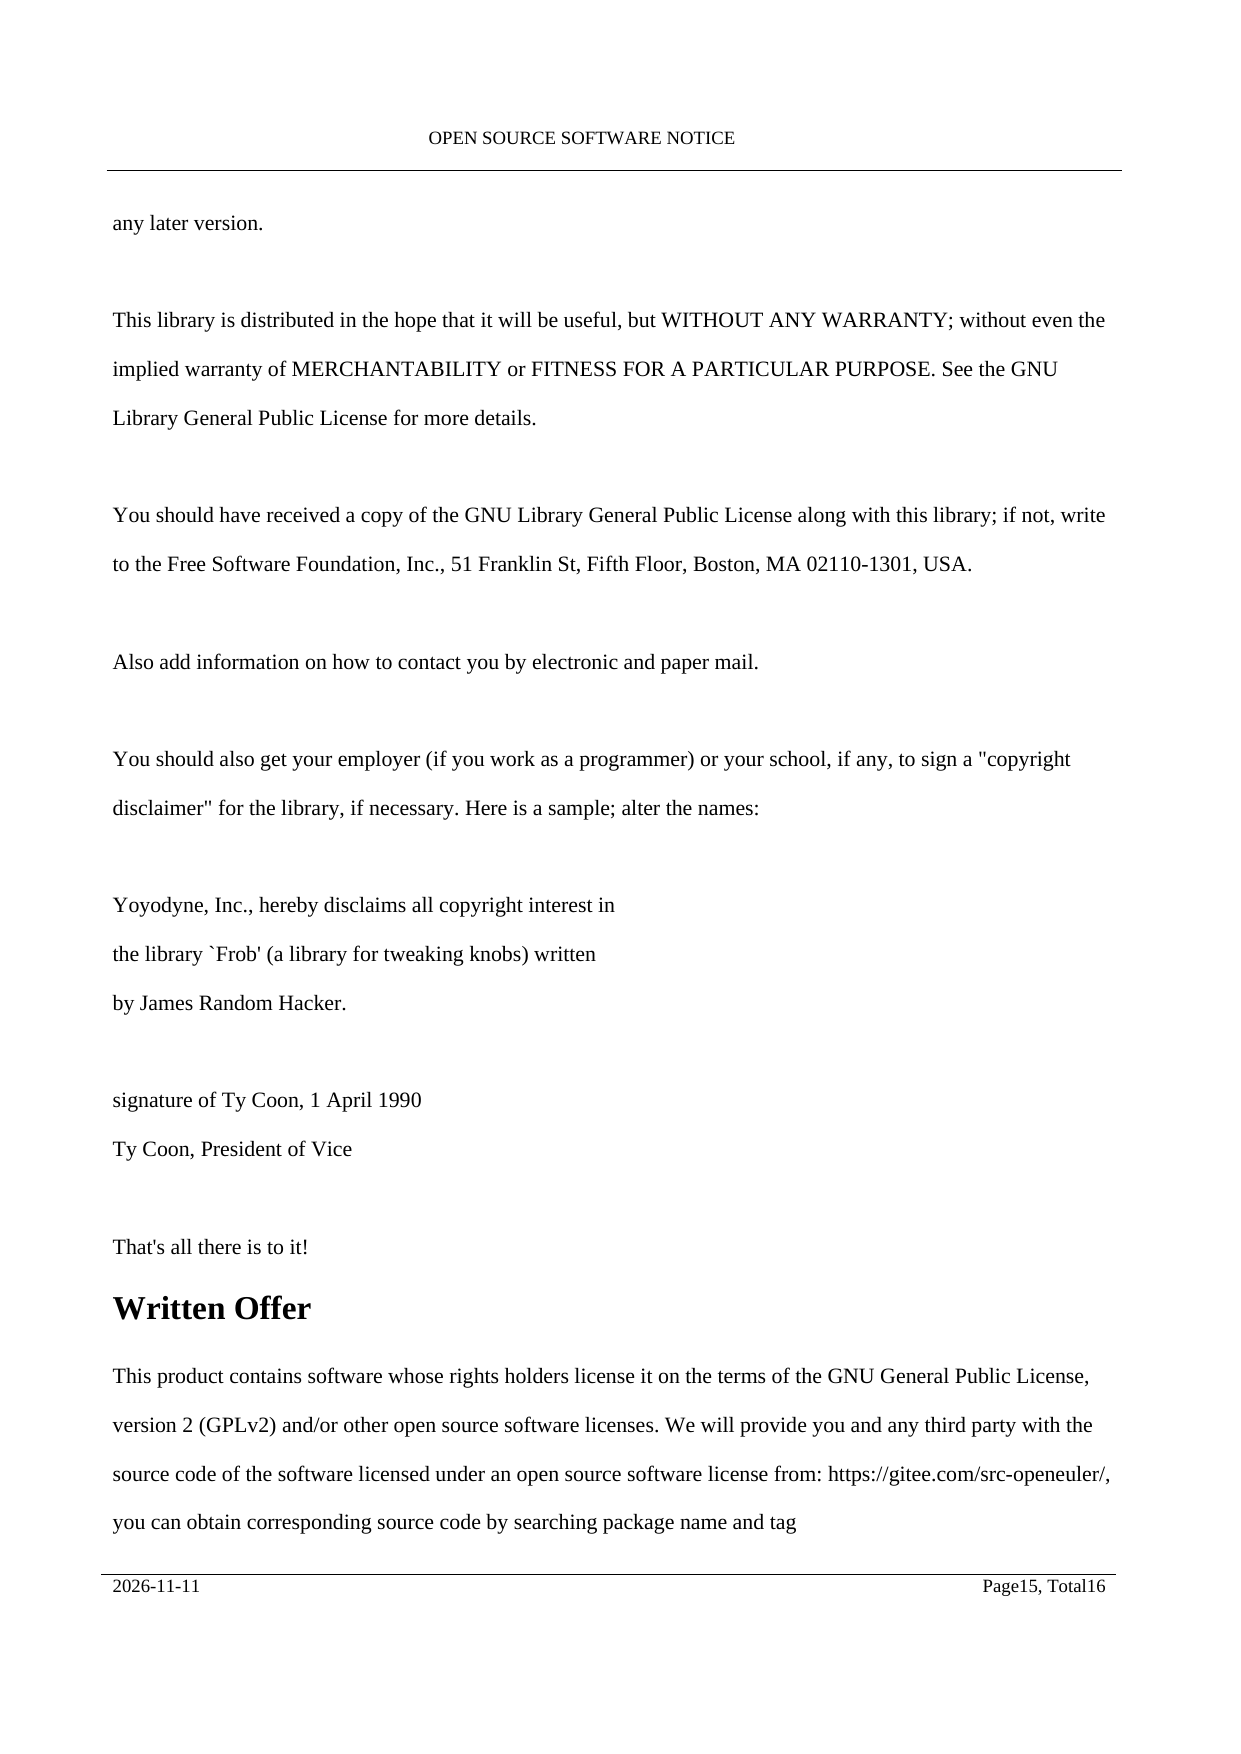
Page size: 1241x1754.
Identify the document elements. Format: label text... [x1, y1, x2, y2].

text Written Offer [112, 1275, 1128, 1340]
text This product contains software whose rights holders license it on the terms of the GNU General Public License, version 2 (GPLv2) and/or other open source software licenses. We will provide you and any third party with the source code of the software licensed under an open source software license from: https://gitee.com/src-openeuler/, you can obtain corresponding source code by searching package name and tag [112, 1359, 1128, 1538]
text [112, 206, 1128, 1263]
